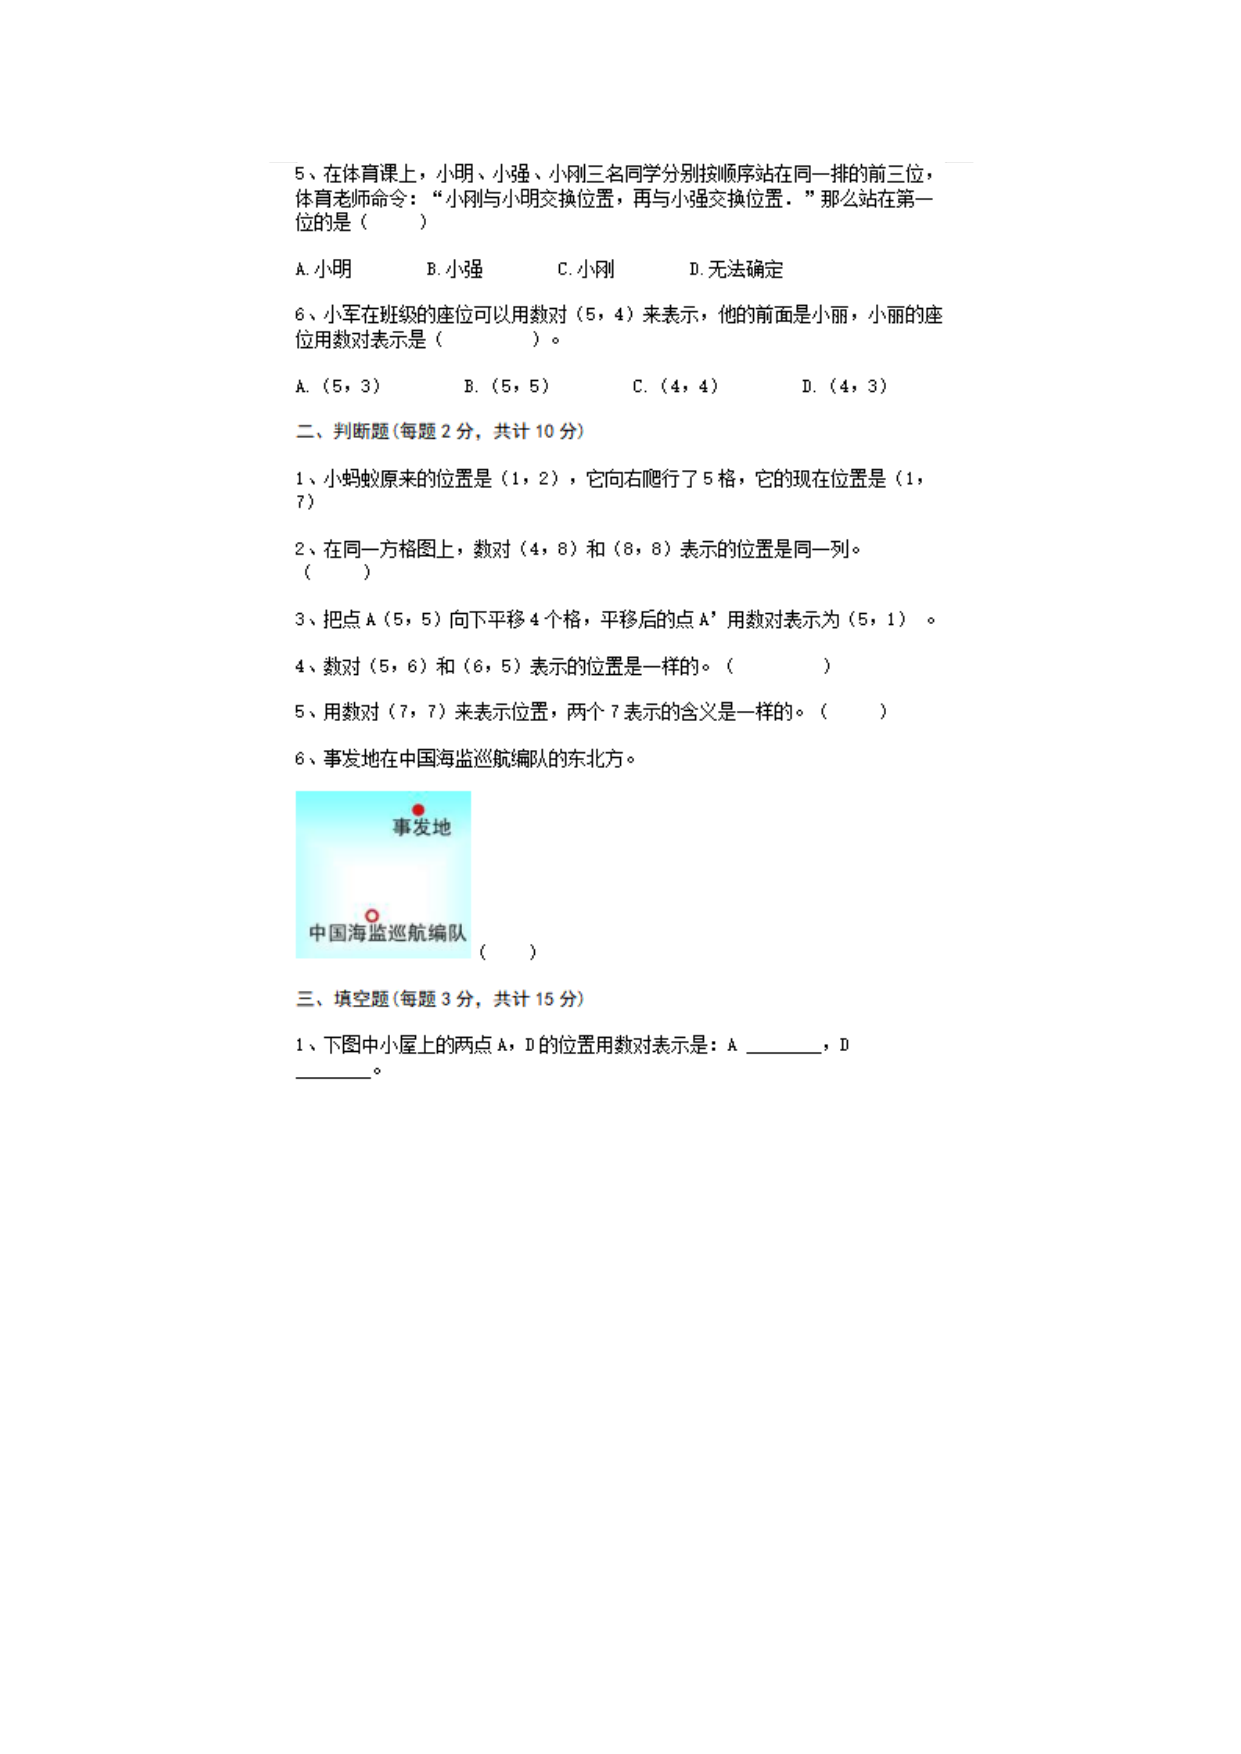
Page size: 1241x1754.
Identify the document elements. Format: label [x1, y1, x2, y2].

picture [257, 162, 983, 1137]
